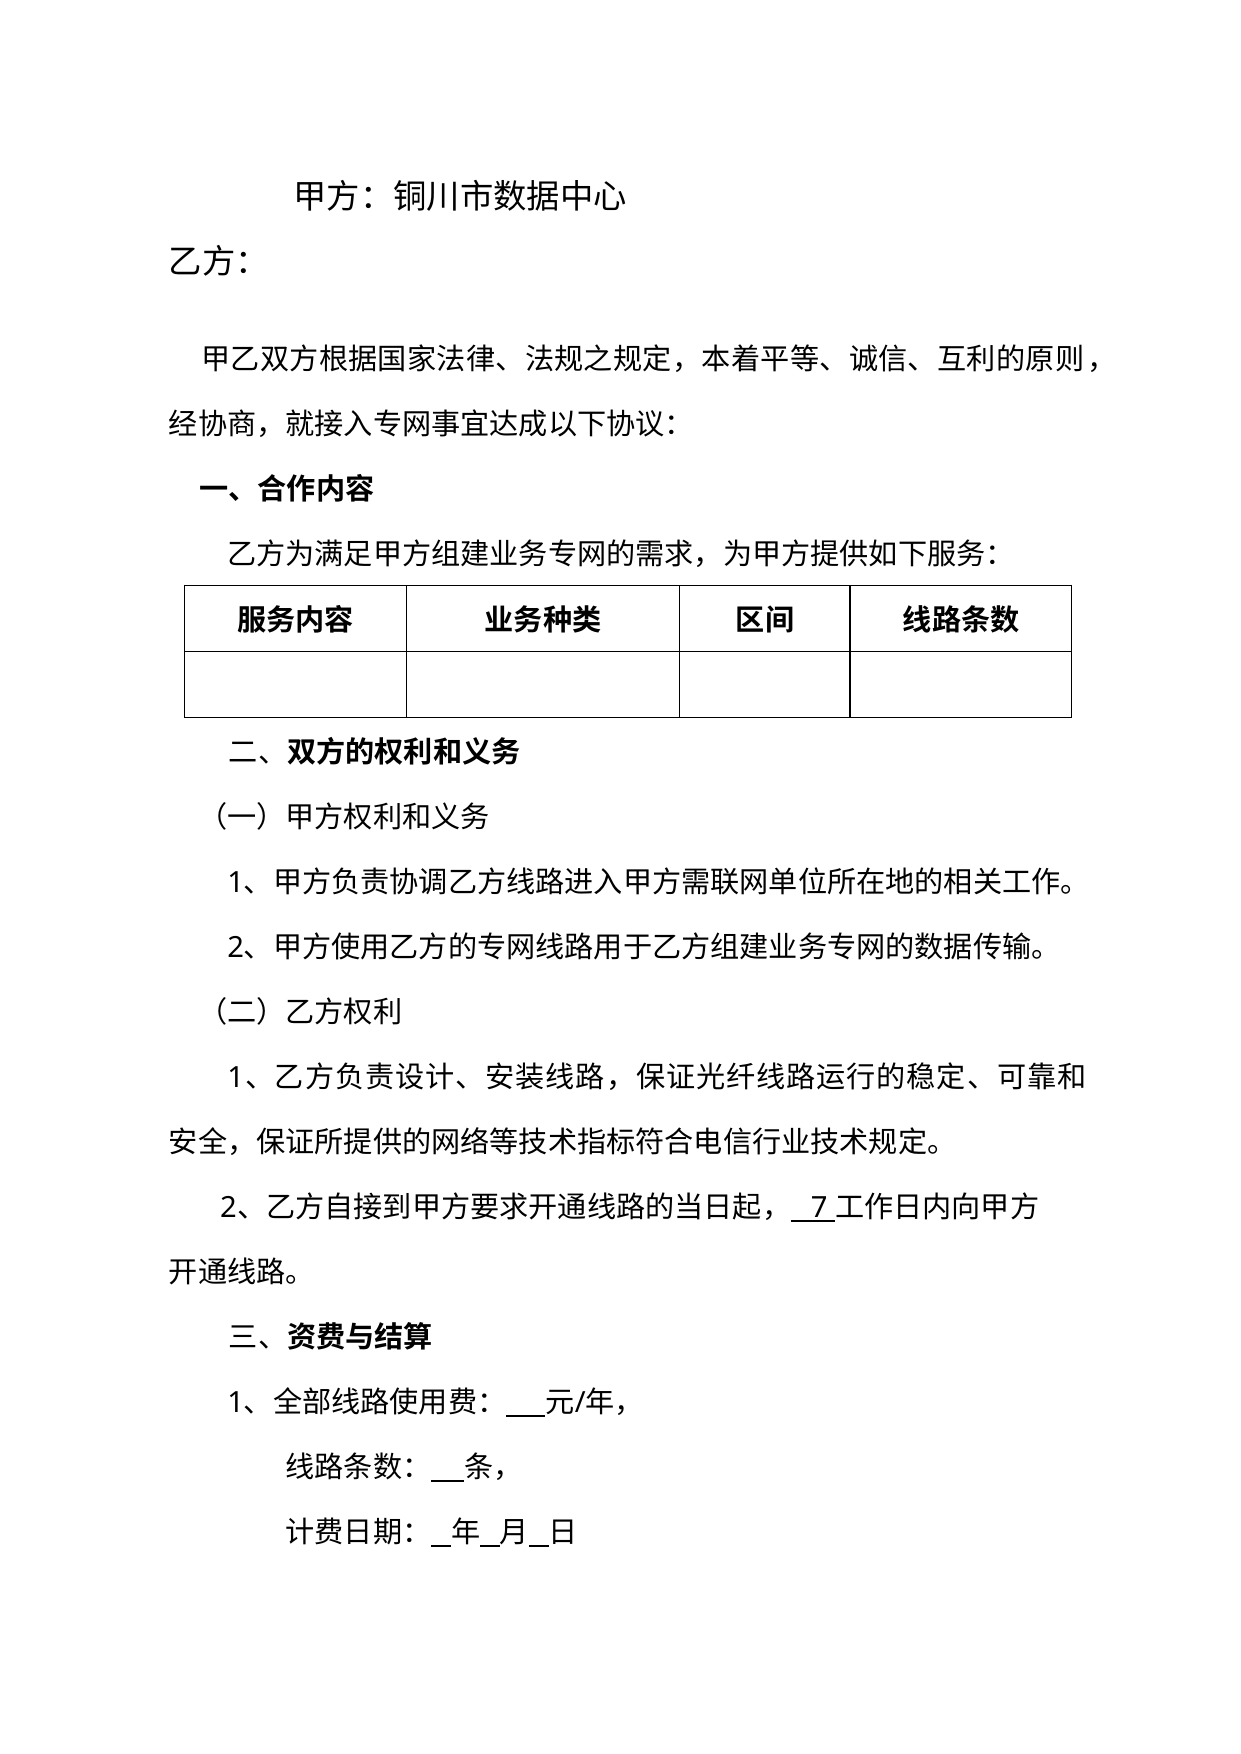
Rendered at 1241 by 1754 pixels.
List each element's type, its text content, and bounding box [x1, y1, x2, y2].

table_header 区间 [680, 586, 849, 651]
text 乙方： [169, 227, 1087, 292]
text 计费日期： 年 月 日 [169, 1498, 1087, 1563]
text 甲乙双方根据国家法律、法规之规定，本着平等、诚信、互利的原则，经协商，就接入专网事宜达成以下协议： [169, 324, 1087, 454]
table_header 线路条数 [851, 586, 1071, 651]
table_cell [185, 652, 406, 717]
text 1、全部线路使用费： 元/年， [169, 1368, 1087, 1433]
text 开通线路。 [169, 1238, 1087, 1303]
table_cell [407, 652, 679, 717]
table_cell [851, 652, 1071, 717]
table_header 服务内容 [185, 586, 406, 651]
text （一）甲方权利和义务 [169, 783, 1087, 848]
text （二）乙方权利 [169, 978, 1087, 1043]
text 一、合作内容 [169, 454, 1087, 519]
text 乙方为满足甲方组建业务专网的需求，为甲方提供如下服务： [169, 519, 1087, 584]
text 签订日期： 年 月 日甲方：铜川市数据中心 [169, 162, 1087, 227]
table_header 业务种类 [407, 586, 679, 651]
text 2、甲方使用乙方的专网线路用于乙方组建业务专网的数据传输。 [169, 913, 1087, 978]
table_cell [680, 652, 849, 717]
list 双方的权利和义务 [229, 718, 1087, 783]
list 资费与结算 [229, 1303, 1087, 1368]
text 线路条数： 条， [169, 1433, 1087, 1498]
text 1、乙方负责设计、安装线路，保证光纤线路运行的稳定、可靠和安全，保证所提供的网络等技术指标符合电信行业技术规定。 [169, 1043, 1087, 1173]
text 1、甲方负责协调乙方线路进入甲方需联网单位所在地的相关工作。 [169, 848, 1087, 913]
text 2、乙方自接到甲方要求开通线路的当日起， 7 工作日内向甲方 [212, 1173, 1087, 1238]
